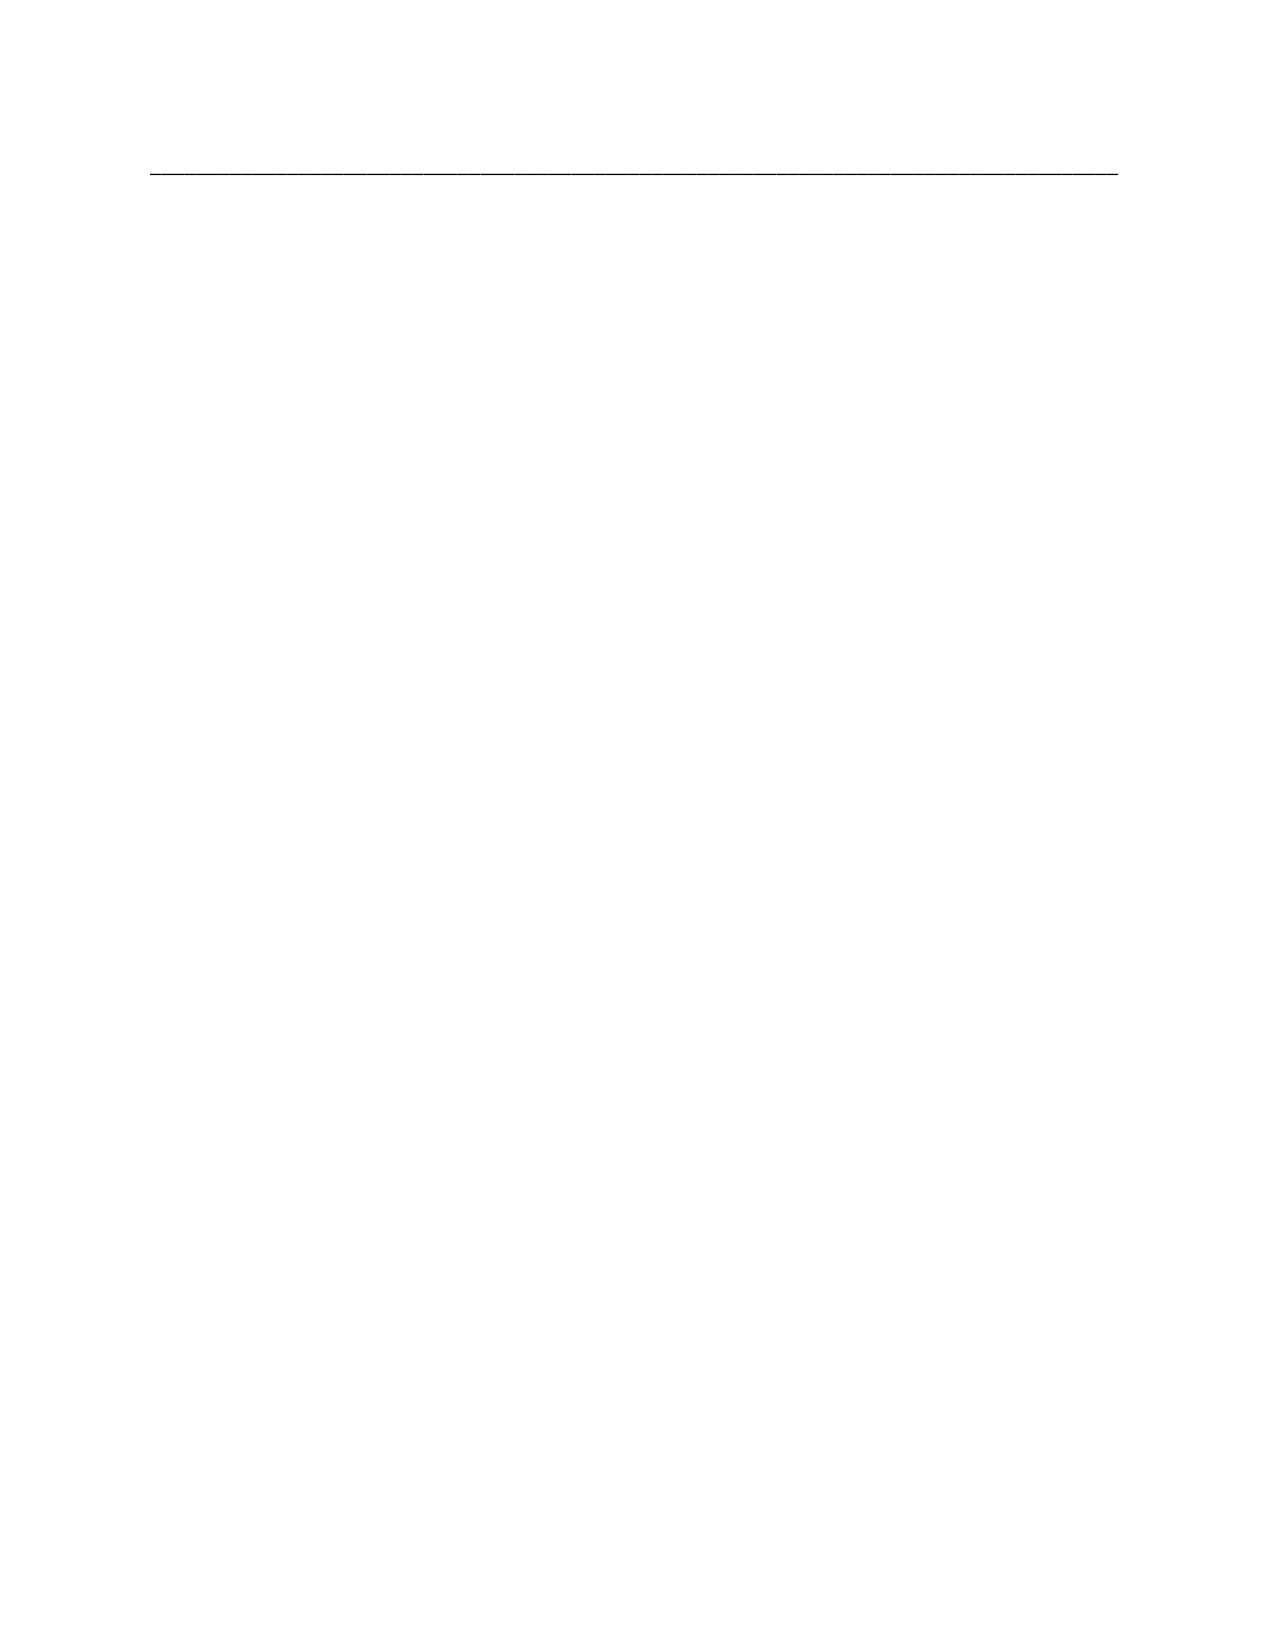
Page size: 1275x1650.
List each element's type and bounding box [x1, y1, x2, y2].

text [150, 150, 1125, 178]
